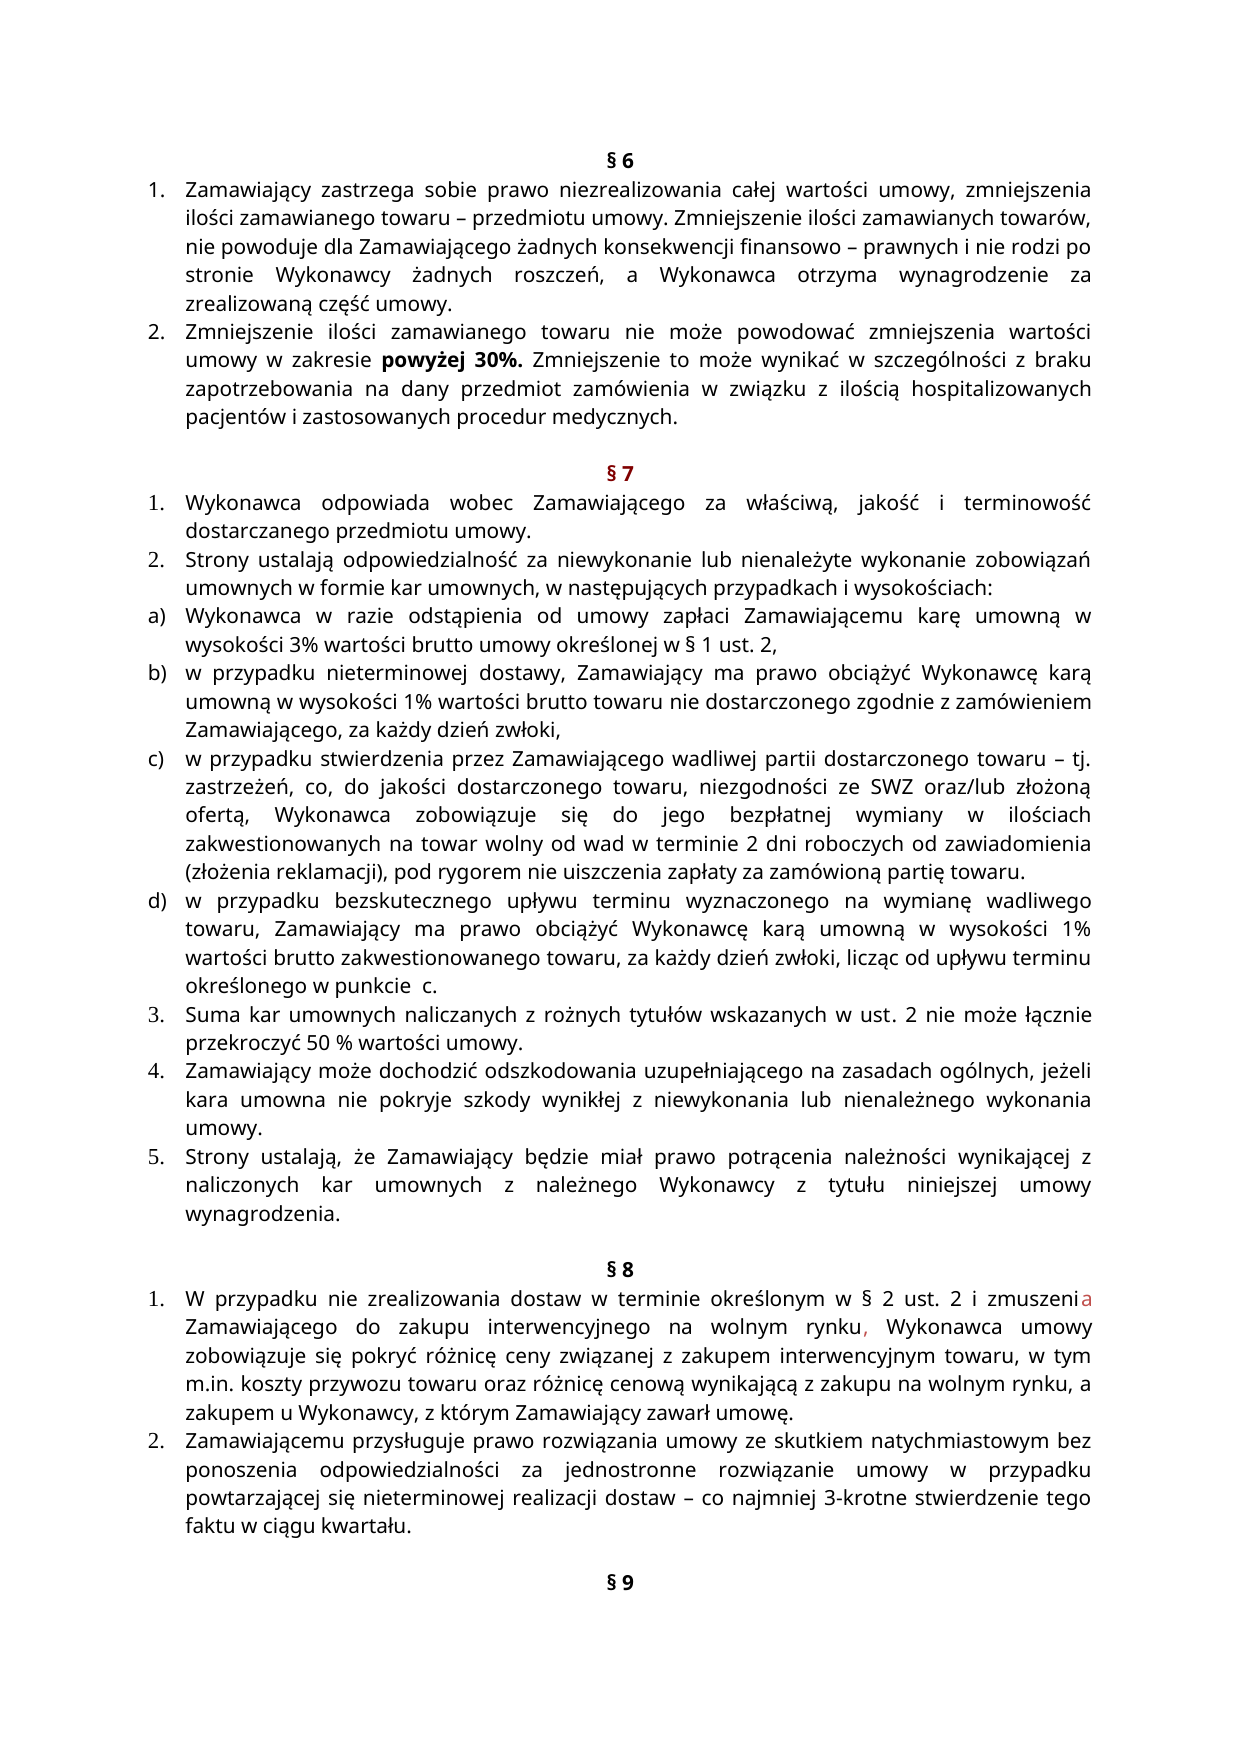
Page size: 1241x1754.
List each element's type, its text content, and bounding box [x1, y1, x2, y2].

text § 7 [148, 459, 1092, 488]
list Zmniejszenie ilości zamawianego towaru nie może powodować zmniejszenia wartości umowy w zakresie powyżej 30%. Zmniejszenie to może wynikać w szczególności z braku zapotrzebowania na dany przedmiot zamówienia w związku z ilością hospitalizowanych pacjentów i zastosowanych procedur medycznych. [148, 317, 1092, 431]
list Zamawiającemu przysługuje prawo rozwiązania umowy ze skutkiem natychmiastowym bez ponoszenia odpowiedzialności za jednostronne rozwiązanie umowy w przypadku powtarzającej się nieterminowej realizacji dostaw – co najmniej 3-krotne stwierdzenie tego faktu w ciągu kwartału. [148, 1426, 1092, 1540]
text § 8 [148, 1256, 1092, 1284]
text § 6 [148, 147, 1092, 175]
list W przypadku nie zrealizowania dostaw w terminie określonym w § 2 ust. 2 i zmuszenia Zamawiającego do zakupu interwencyjnego na wolnym rynku, Wykonawca umowy zobowiązuje się pokryć różnicę ceny związanej z zakupem interwencyjnym towaru, w tym m.in. koszty przywozu towaru oraz różnicę cenową wynikającą z zakupu na wolnym rynku, a zakupem u Wykonawcy, z którym Zamawiający zawarł umowę. [148, 1284, 1092, 1426]
list Suma kar umownych naliczanych z rożnych tytułów wskazanych w ust. 2 nie może łącznie przekroczyć 50 % wartości umowy. [148, 1000, 1092, 1057]
list Zamawiający może dochodzić odszkodowania uzupełniającego na zasadach ogólnych, jeżeli kara umowna nie pokryje szkody wynikłej z niewykonania lub nienależnego wykonania umowy. [148, 1057, 1092, 1142]
list w przypadku stwierdzenia przez Zamawiającego wadliwej partii dostarczonego towaru – tj. zastrzeżeń, co, do jakości dostarczonego towaru, niezgodności ze SWZ oraz/lub złożoną ofertą, Wykonawca zobowiązuje się do jego bezpłatnej wymiany w ilościach zakwestionowanych na towar wolny od wad w terminie 2 dni roboczych od zawiadomienia (złożenia reklamacji), pod rygorem nie uiszczenia zapłaty za zamówioną partię towaru. [148, 744, 1092, 886]
list Wykonawca odpowiada wobec Zamawiającego za właściwą, jakość i terminowość dostarczanego przedmiotu umowy. [148, 488, 1092, 545]
list Wykonawca w razie odstąpienia od umowy zapłaci Zamawiającemu karę umowną w wysokości 3% wartości brutto umowy określonej w § 1 ust. 2, [148, 602, 1092, 658]
list w przypadku nieterminowej dostawy, Zamawiający ma prawo obciążyć Wykonawcę karą umowną w wysokości 1% wartości brutto towaru nie dostarczonego zgodnie z zamówieniem Zamawiającego, za każdy dzień zwłoki, [148, 658, 1092, 744]
text § 9 [148, 1568, 1092, 1597]
list Strony ustalają, że Zamawiający będzie miał prawo potrącenia należności wynikającej z naliczonych kar umownych z należnego Wykonawcy z tytułu niniejszej umowy wynagrodzenia. [148, 1142, 1092, 1227]
list w przypadku bezskutecznego upływu terminu wyznaczonego na wymianę wadliwego towaru, Zamawiający ma prawo obciążyć Wykonawcę karą umowną w wysokości 1% wartości brutto zakwestionowanego towaru, za każdy dzień zwłoki, licząc od upływu terminu określonego w punkcie c. [148, 886, 1092, 1000]
list Strony ustalają odpowiedzialność za niewykonanie lub nienależyte wykonanie zobowiązań umownych w formie kar umownych, w następujących przypadkach i wysokościach: [148, 545, 1092, 602]
list Zamawiający zastrzega sobie prawo niezrealizowania całej wartości umowy, zmniejszenia ilości zamawianego towaru – przedmiotu umowy. Zmniejszenie ilości zamawianych towarów, nie powoduje dla Zamawiającego żadnych konsekwencji finansowo – prawnych i nie rodzi po stronie Wykonawcy żadnych roszczeń, a Wykonawca otrzyma wynagrodzenie za zrealizowaną część umowy. [148, 175, 1092, 317]
